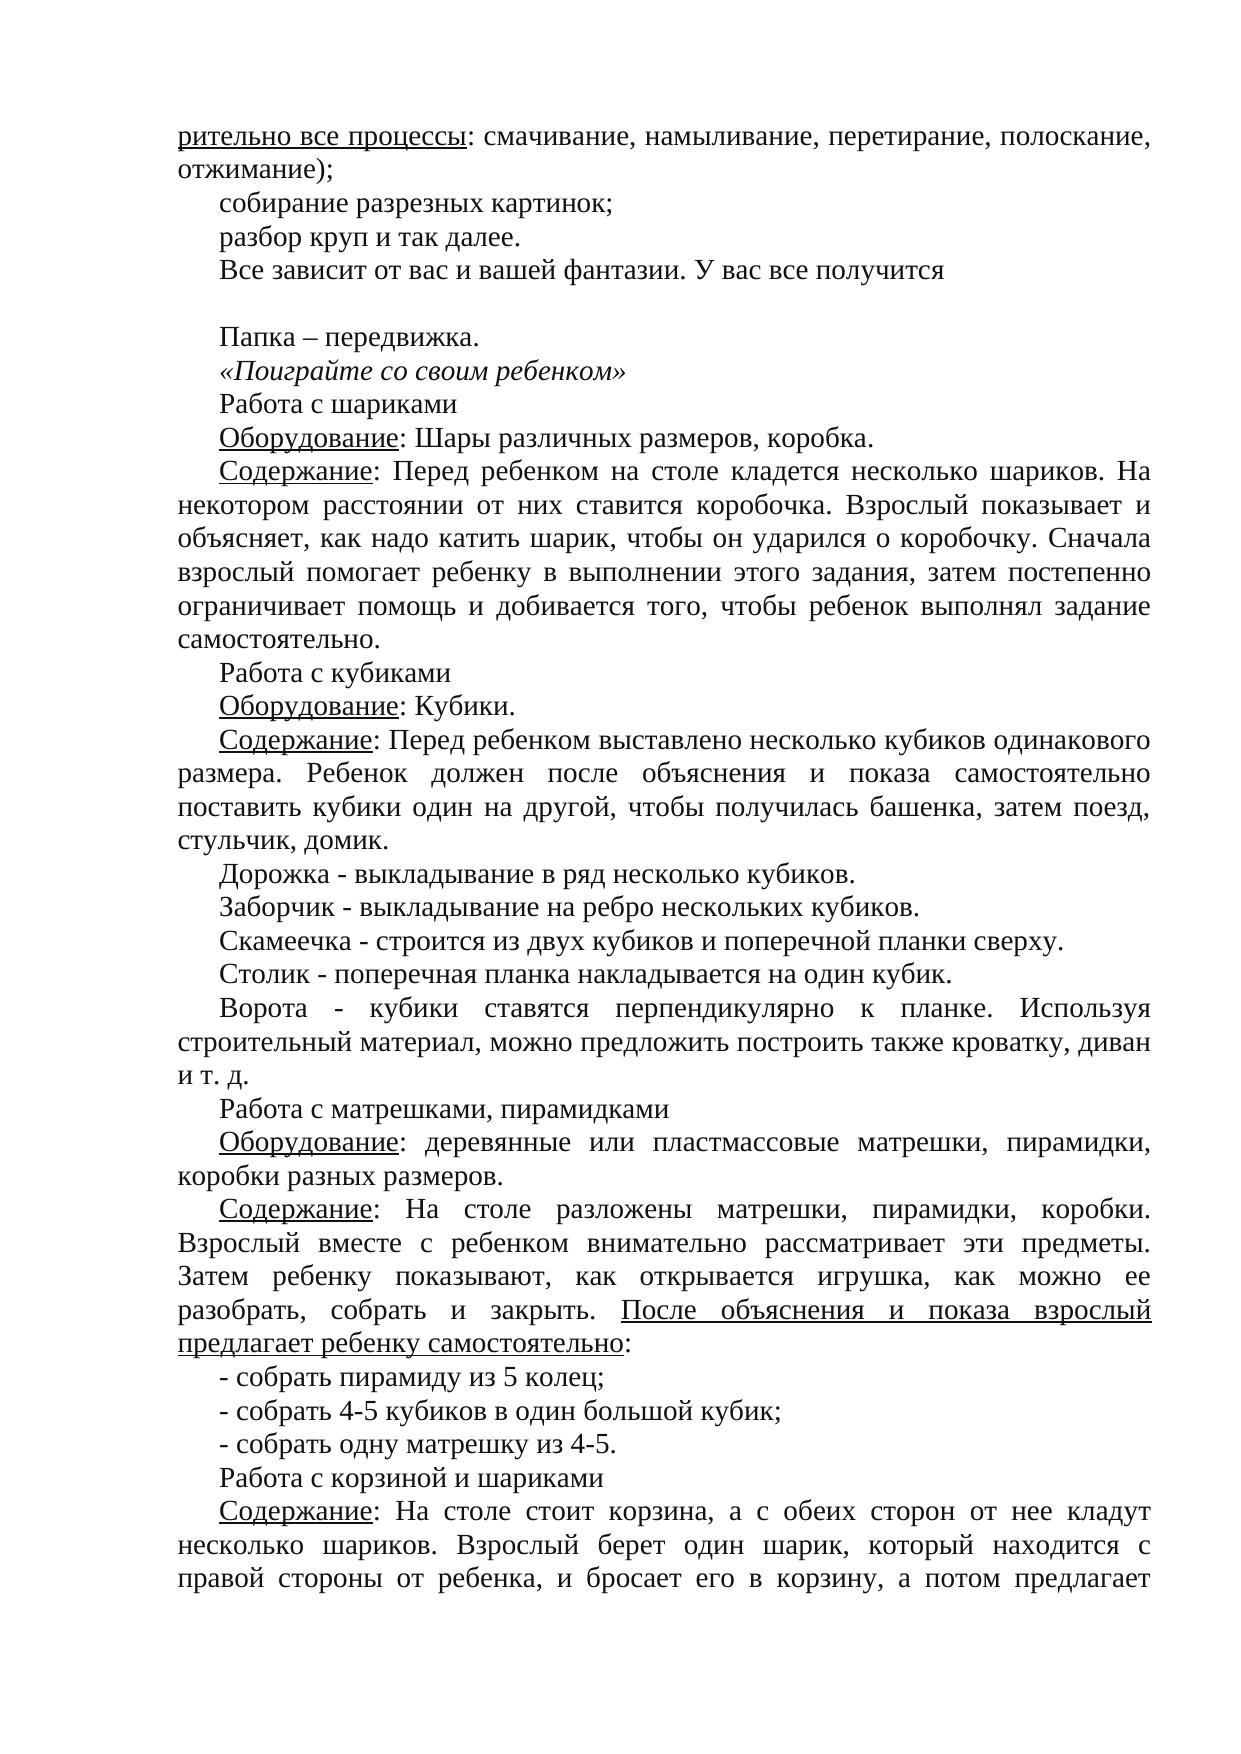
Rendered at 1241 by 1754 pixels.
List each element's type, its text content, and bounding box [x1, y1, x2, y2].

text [177, 1493, 1152, 1594]
text Работа с шариками [177, 386, 1152, 420]
text Все зависит от вас и вашей фантазии. У вас все получится [177, 252, 1152, 286]
text Оборудование: Шары различных размеров, коробка. [177, 420, 1152, 453]
text Содержание: Перед ребенком на столе кладется несколько шариков. На некотором расстоянии от них ставится коробочка. Взрослый показывает и объясняет, как надо катить шарик, чтобы он ударился о коробочку. Сначала взрослый помогает ребенку в выполнении этого задания, затем постепенно ограничивает помощь и добивается того, чтобы ребенок выполнял задание самостоятельно. [177, 453, 1152, 655]
text Скамеечка - строится из двух кубиков и поперечной планки сверху. [177, 923, 1152, 957]
text - собрать одну матрешку из 4-5. [177, 1426, 1152, 1460]
text «Поиграйте со своим ребенком» [177, 353, 1152, 386]
text Работа с кубиками [177, 655, 1152, 688]
text Содержание: На столе разложены матрешки, пирамидки, коробки. Взрослый вместе с ребенком внимательно рассматривает эти предметы. Затем ребенку показывают, как открывается игрушка, как можно ее разобрать, собрать и закрыть. После объяснения и показа взрослый предлагает ребенку самостоятельно: [177, 1191, 1152, 1359]
text Дорожка - выкладывание в ряд несколько кубиков. [177, 856, 1152, 889]
text Работа с корзиной и шариками [177, 1460, 1152, 1493]
text - собрать 4-5 кубиков в один большой кубик; [177, 1393, 1152, 1426]
text Содержание: Перед ребенком выставлено несколько кубиков одинакового размера. Ребенок должен после объяснения и показа самостоятельно поставить кубики один на другой, чтобы получилась башенка, затем поезд, стульчик, домик. [177, 722, 1152, 856]
text Заборчик - выкладывание на ребро нескольких кубиков. [177, 889, 1152, 923]
text - собрать пирамиду из 5 колец; [177, 1359, 1152, 1393]
text Столик - поперечная планка накладывается на один кубик. [177, 957, 1152, 990]
text Папка – передвижка. [177, 319, 1152, 353]
text Оборудование: Кубики. [177, 688, 1152, 722]
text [177, 118, 1152, 185]
text собирание разрезных картинок; [177, 185, 1152, 219]
text Оборудование: деревянные или пластмассовые матрешки, пирамидки, коробки разных размеров. [177, 1124, 1152, 1191]
text разбор круп и так далее. [177, 219, 1152, 252]
text Работа с матрешками, пирамидками [177, 1091, 1152, 1124]
text Ворота - кубики ставятся перпендикулярно к планке. Используя строительный материал, можно предложить построить также кроватку, диван и т. д. [177, 990, 1152, 1091]
